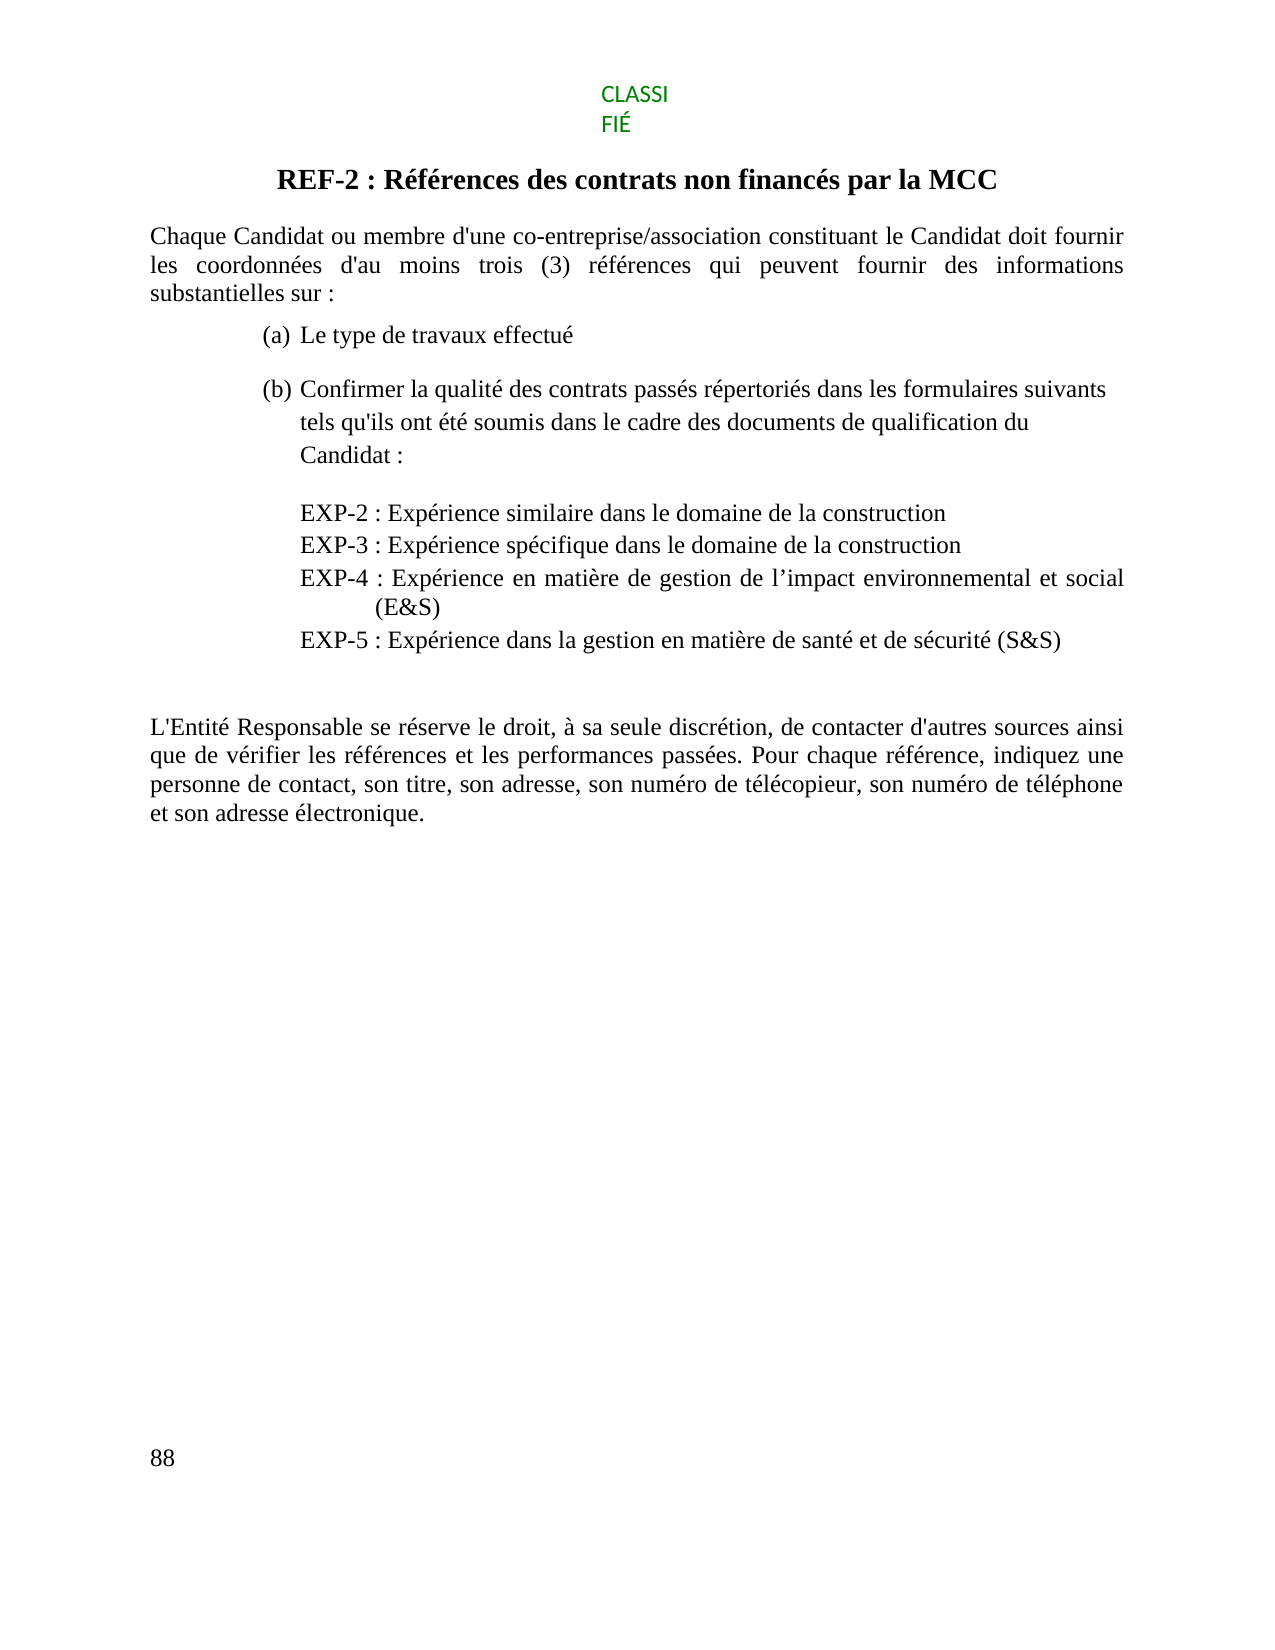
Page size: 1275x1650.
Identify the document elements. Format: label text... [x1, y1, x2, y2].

text EXP-5 : Expérience dans la gestion en matière de santé et de sécurité (S&S) [300, 625, 1125, 654]
text EXP-3 : Expérience spécifique dans le domaine de la construction [300, 531, 1125, 559]
list Confirmer la qualité des contrats passés répertoriés dans les formulaires suivants tels qu'ils ont été soumis dans le cadre des documents de qualification du Candidat : [262, 374, 1125, 468]
list Le type de travaux effectué [262, 320, 1125, 348]
text EXP-2 : Expérience similaire dans le domaine de la construction [300, 498, 1125, 526]
text L'Entité Responsable se réserve le droit, à sa seule discrétion, de contacter d'autres sources ainsi que de vérifier les références et les performances passées. Pour chaque référence, indiquez une personne de contact, son titre, son adresse, son numéro de télécopieur, son numéro de téléphone et son adresse électronique. [150, 712, 1125, 827]
subtitle REF-2 : Références des contrats non financés par la MCC [150, 162, 1125, 196]
text EXP-4 : Expérience en matière de gestion de l’impact environnemental et social (E&S) [300, 563, 1125, 621]
text Chaque Candidat ou membre d'une co-entreprise/association constituant le Candidat doit fournir les coordonnées d'au moins trois (3) références qui peuvent fournir des informations substantielles sur : [150, 221, 1125, 307]
